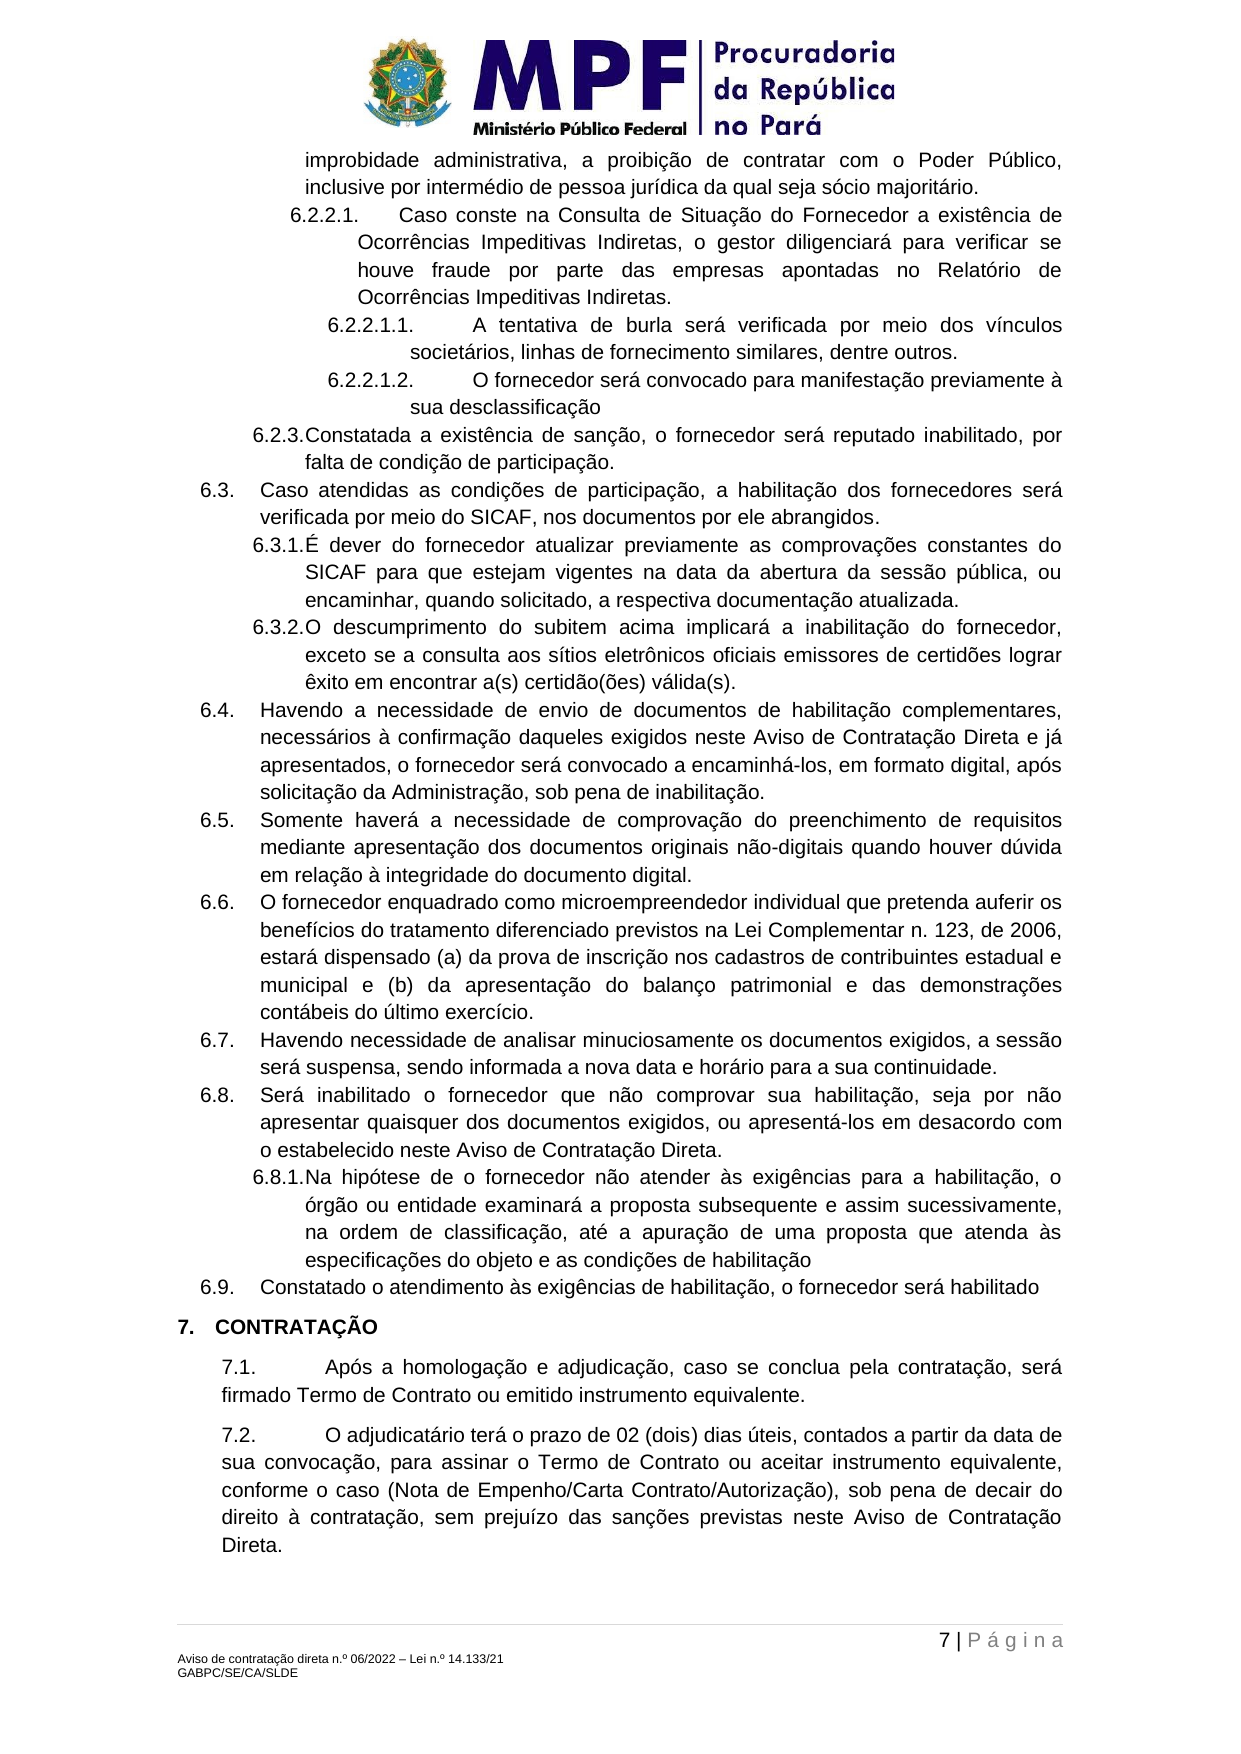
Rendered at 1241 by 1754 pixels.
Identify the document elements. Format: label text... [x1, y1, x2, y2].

list Constatado o atendimento às exigências de habilitação, o fornecedor será habilitado [200, 1275, 1063, 1299]
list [252, 148, 1063, 199]
list Após a homologação e adjudicação, caso se conclua pela contratação, será firmado Termo de Contrato ou emitido instrumento equivalente. [221, 1355, 1063, 1407]
list O descumprimento do subitem acima implicará a inabilitação do fornecedor, exceto se a consulta aos sítios eletrônicos oficiais emissores de certidões lograr êxito em encontrar a(s) certidão(ões) válida(s). [252, 615, 1063, 694]
list CONTRATAÇÃO [177, 1315, 1063, 1339]
list O fornecedor será convocado para manifestação previamente à sua desclassificação [327, 368, 1063, 419]
list Havendo a necessidade de envio de documentos de habilitação complementares, necessários à confirmação daqueles exigidos neste Aviso de Contratação Direta e já apresentados, o fornecedor será convocado a encaminhá-los, em formato digital, após solicitação da Administração, sob pena de inabilitação. [200, 698, 1063, 804]
list Caso conste na Consulta de Situação do Fornecedor a existência de Ocorrências Impeditivas Indiretas, o gestor diligenciará para verificar se houve fraude por parte das empresas apontadas no Relatório de Ocorrências Impeditivas Indiretas. [290, 203, 1063, 309]
list Constatada a existência de sanção, o fornecedor será reputado inabilitado, por falta de condição de participação. [252, 423, 1063, 474]
list O fornecedor enquadrado como microempreendedor individual que pretenda auferir os benefícios do tratamento diferenciado previstos na Lei Complementar n. 123, de 2006, estará dispensado (a) da prova de inscrição nos cadastros de contribuintes estadual e municipal e (b) da apresentação do balanço patrimonial e das demonstrações contábeis do último exercício. [200, 890, 1063, 1024]
list Será inabilitado o fornecedor que não comprovar sua habilitação, seja por não apresentar quaisquer dos documentos exigidos, ou apresentá-los em desacordo com o estabelecido neste Aviso de Contratação Direta. [200, 1083, 1063, 1162]
list É dever do fornecedor atualizar previamente as comprovações constantes do SICAF para que estejam vigentes na data da abertura da sessão pública, ou encaminhar, quando solicitado, a respectiva documentação atualizada. [252, 533, 1063, 612]
list Caso atendidas as condições de participação, a habilitação dos fornecedores será verificada por meio do SICAF, nos documentos por ele abrangidos. [200, 478, 1063, 529]
list Somente haverá a necessidade de comprovação do preenchimento de requisitos mediante apresentação dos documentos originais não-digitais quando houver dúvida em relação à integridade do documento digital. [200, 808, 1063, 887]
list Havendo necessidade de analisar minuciosamente os documentos exigidos, a sessão será suspensa, sendo informada a nova data e horário para a sua continuidade. [200, 1028, 1063, 1079]
picture [363, 36, 452, 128]
list Na hipótese de o fornecedor não atender às exigências para a habilitação, o órgão ou entidade examinará a proposta subsequente e assim sucessivamente, na ordem de classificação, até a apuração de uma proposta que atenda às especificações do objeto e as condições de habilitação [252, 1165, 1063, 1272]
list A tentativa de burla será verificada por meio dos vínculos societários, linhas de fornecimento similares, dentre outros. [327, 313, 1063, 364]
picture [473, 40, 895, 135]
list O adjudicatário terá o prazo de 02 (dois) dias úteis, contados a partir da data de sua convocação, para assinar o Termo de Contrato ou aceitar instrumento equivalente, conforme o caso (Nota de Empenho/Carta Contrato/Autorização), sob pena de decair do direito à contratação, sem prejuízo das sanções previstas neste Aviso de Contratação Direta. [221, 1423, 1063, 1557]
